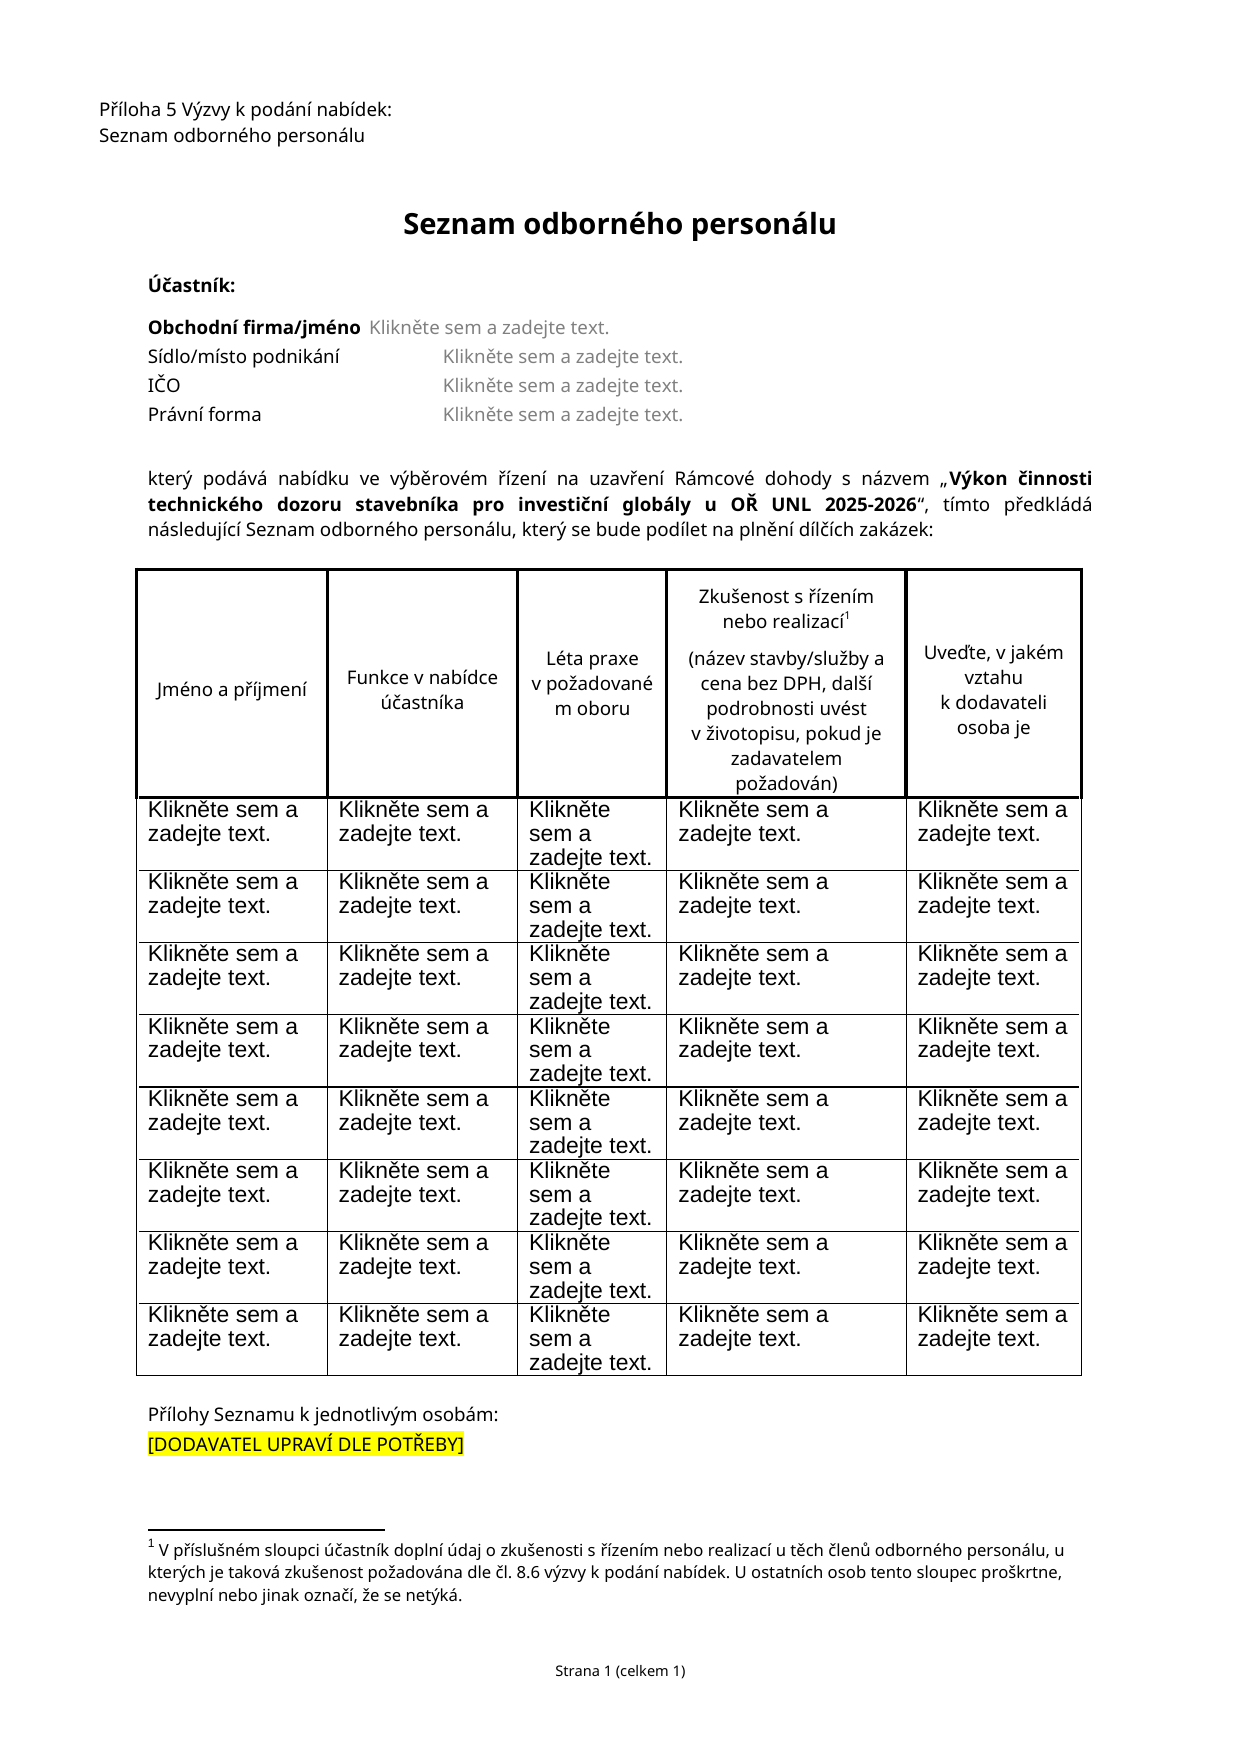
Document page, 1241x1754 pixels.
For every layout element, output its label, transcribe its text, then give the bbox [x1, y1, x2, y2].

text Účastník: [148, 268, 1093, 299]
table_header Jméno a příjmení [138, 571, 326, 796]
title Seznam odborného personálu [148, 203, 1093, 243]
table_header Zkušenost s řízením nebo realizací (název stavby/služby a cena bez DPH, další podrobnosti uvést v životopisu, pokud je zadavatelem požadován) [668, 571, 904, 796]
table_header Funkce v nabídce účastníka [329, 571, 516, 796]
text Přílohy Seznamu k jednotlivým osobám: [148, 1402, 1093, 1427]
text Sídlo/místo podnikání [148, 340, 1093, 369]
text Právní forma [148, 398, 1093, 427]
text [DODAVATEL UPRAVÍ DLE POTŘEBY] [148, 1427, 1092, 1456]
table_header Uveďte, v jakém vztahu k dodavateli osoba je [908, 571, 1080, 796]
text který podává nabídku ve výběrovém řízení na uzavření Rámcové dohody s názvem „Výkon činnosti technického dozoru stavebníka pro investiční globály u OŘ UNL 2025-2026“, tímto předkládá následující Seznam odborného personálu, který se bude podílet na plnění dílčích zakázek: [148, 465, 1093, 542]
text Obchodní firma/jméno [148, 311, 1093, 340]
table_header Léta praxe v požadovaném oboru [519, 571, 665, 796]
text IČO [148, 369, 1093, 398]
